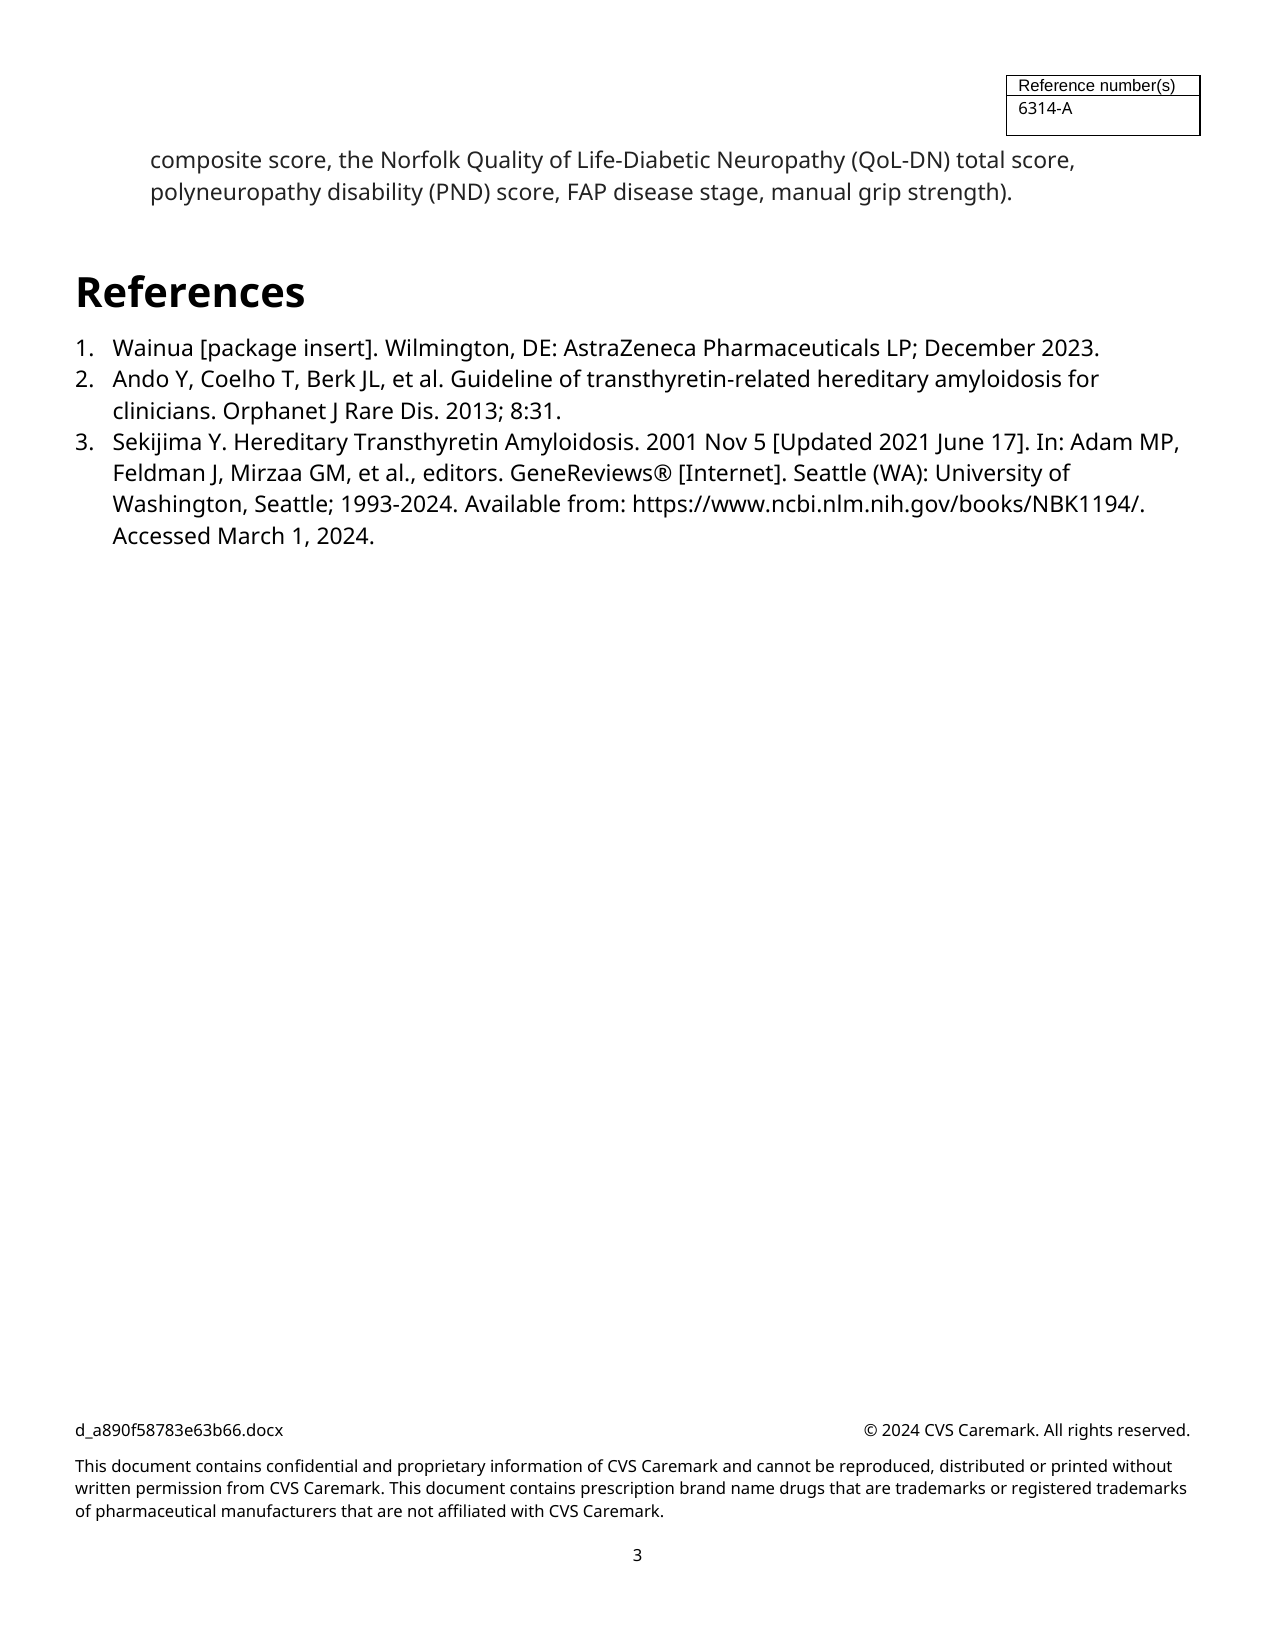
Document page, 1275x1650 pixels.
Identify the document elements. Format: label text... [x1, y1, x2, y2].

subtitle References [75, 263, 1200, 320]
text Ando Y, Coelho T, Berk JL, et al. Guideline of transthyretin-related hereditary amyloidosis for clinicians. Orphanet J Rare Dis. 2013; 8:31. [75, 363, 1200, 426]
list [112, 144, 1200, 207]
text Wainua [package insert]. Wilmington, DE: AstraZeneca Pharmaceuticals LP; December 2023. [75, 332, 1200, 363]
text Sekijima Y. Hereditary Transthyretin Amyloidosis. 2001 Nov 5 [Updated 2021 June 17]. In: Adam MP, Feldman J, Mirzaa GM, et al., editors. GeneReviews® [Internet]. Seattle (WA): University of Washington, Seattle; 1993-2024. Available from: https://www.ncbi.nlm.nih.gov/books/NBK1194/. Accessed March 1, 2024. [75, 426, 1200, 551]
